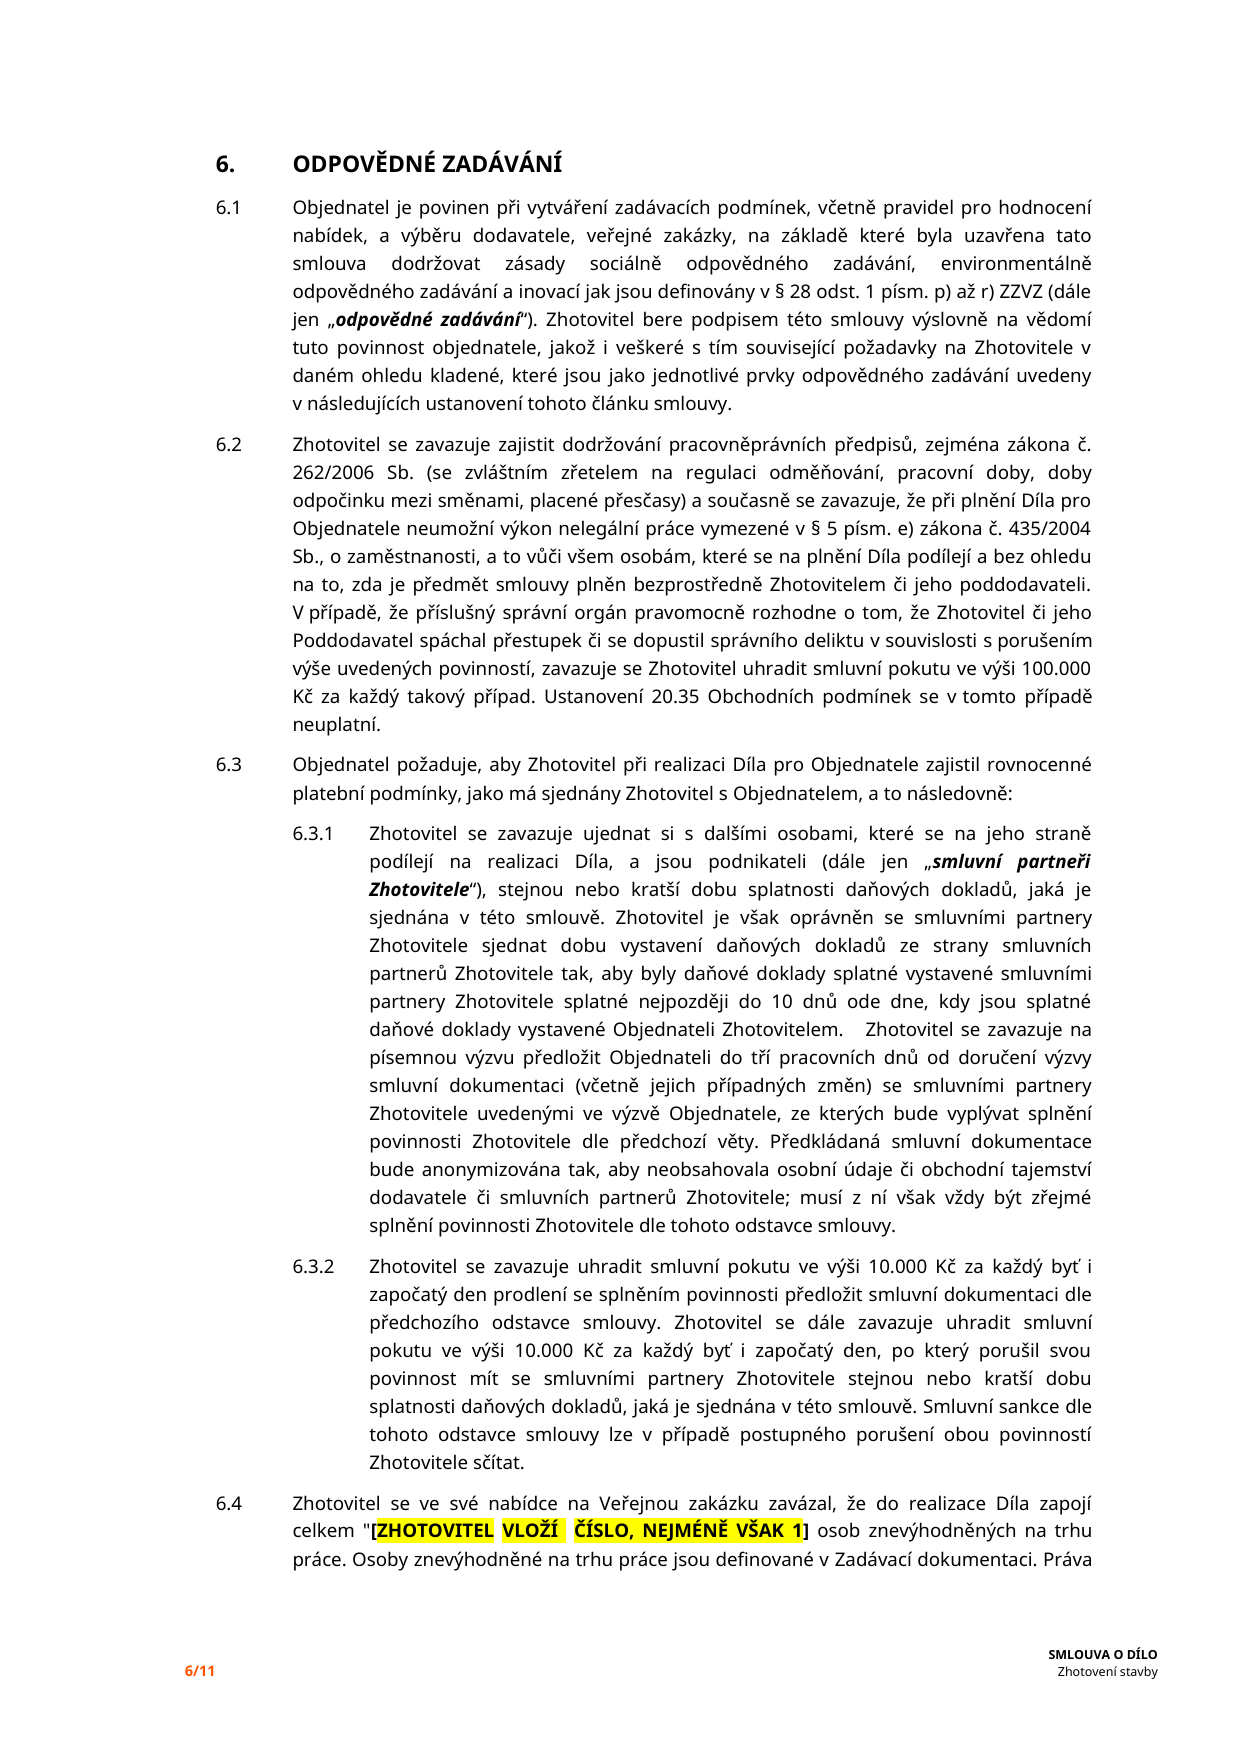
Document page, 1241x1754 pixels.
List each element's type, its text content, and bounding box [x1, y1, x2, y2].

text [216, 1490, 1093, 1571]
text ODPOVĚDNÉ ZADÁVÁNÍ [216, 147, 1093, 179]
text Zhotovitel se zavazuje zajistit dodržování pracovněprávních předpisů, zejména zákona č. 262/2006 Sb. (se zvláštním zřetelem na regulaci odměňování, pracovní doby, doby odpočinku mezi směnami, placené přesčasy) a současně se zavazuje, že při plnění Díla pro Objednatele neumožní výkon nelegální práce vymezené v § 5 písm. e) zákona č. 435/2004 Sb., o zaměstnanosti, a to vůči všem osobám, které se na plnění Díla podílejí a bez ohledu na to, zda je předmět smlouvy plněn bezprostředně Zhotovitelem či jeho poddodavateli. V případě, že příslušný správní orgán pravomocně rozhodne o tom, že Zhotovitel či jeho Poddodavatel spáchal přestupek či se dopustil správního deliktu v souvislosti s porušením výše uvedených povinností, zavazuje se Zhotovitel uhradit smluvní pokutu ve výši 100.000 Kč za každý takový případ. Ustanovení 20.35 Obchodních podmínek se v tomto případě neuplatní. [216, 431, 1093, 737]
text Objednatel požaduje, aby Zhotovitel při realizaci Díla pro Objednatele zajistil rovnocenné platební podmínky, jako má sjednány Zhotovitel s Objednatelem, a to následovně: [216, 752, 1093, 805]
text Objednatel je povinen při vytváření zadávacích podmínek, včetně pravidel pro hodnocení nabídek, a výběru dodavatele, veřejné zakázky, na základě které byla uzavřena tato smlouva dodržovat zásady sociálně odpovědného zadávání, environmentálně odpovědného zadávání a inovací jak jsou definovány v § 28 odst. 1 písm. p) až r) ZZVZ (dále jen „odpovědné zadávání“). Zhotovitel bere podpisem této smlouvy výslovně na vědomí tuto povinnost objednatele, jakož i veškeré s tím související požadavky na Zhotovitele v daném ohledu kladené, které jsou jako jednotlivé prvky odpovědného zadávání uvedeny v následujících ustanovení tohoto článku smlouvy. [216, 194, 1093, 416]
text Zhotovitel se zavazuje uhradit smluvní pokutu ve výši 10.000 Kč za každý byť i započatý den prodlení se splněním povinnosti předložit smluvní dokumentaci dle předchozího odstavce smlouvy. Zhotovitel se dále zavazuje uhradit smluvní pokutu ve výši 10.000 Kč za každý byť i započatý den, po který porušil svou povinnost mít se smluvními partnery Zhotovitele stejnou nebo kratší dobu splatnosti daňových dokladů, jaká je sjednána v této smlouvě. Smluvní sankce dle tohoto odstavce smlouvy lze v případě postupného porušení obou povinností Zhotovitele sčítat. [292, 1253, 1093, 1475]
text Zhotovitel se zavazuje ujednat si s dalšími osobami, které se na jeho straně podílejí na realizaci Díla, a jsou podnikateli (dále jen „smluvní partneři Zhotovitele“), stejnou nebo kratší dobu splatnosti daňových dokladů, jaká je sjednána v této smlouvě. Zhotovitel je však oprávněn se smluvními partnery Zhotovitele sjednat dobu vystavení daňových dokladů ze strany smluvních partnerů Zhotovitele tak, aby byly daňové doklady splatné vystavené smluvními partnery Zhotovitele splatné nejpozději do 10 dnů ode dne, kdy jsou splatné daňové doklady vystavené Objednateli Zhotovitelem. Zhotovitel se zavazuje na písemnou výzvu předložit Objednateli do tří pracovních dnů od doručení výzvy smluvní dokumentaci (včetně jejich případných změn) se smluvními partnery Zhotovitele uvedenými ve výzvě Objednatele, ze kterých bude vyplývat splnění povinnosti Zhotovitele dle předchozí věty. Předkládaná smluvní dokumentace bude anonymizována tak, aby neobsahovala osobní údaje či obchodní tajemství dodavatele či smluvních partnerů Zhotovitele; musí z ní však vždy být zřejmé splnění povinnosti Zhotovitele dle tohoto odstavce smlouvy. [292, 820, 1093, 1238]
